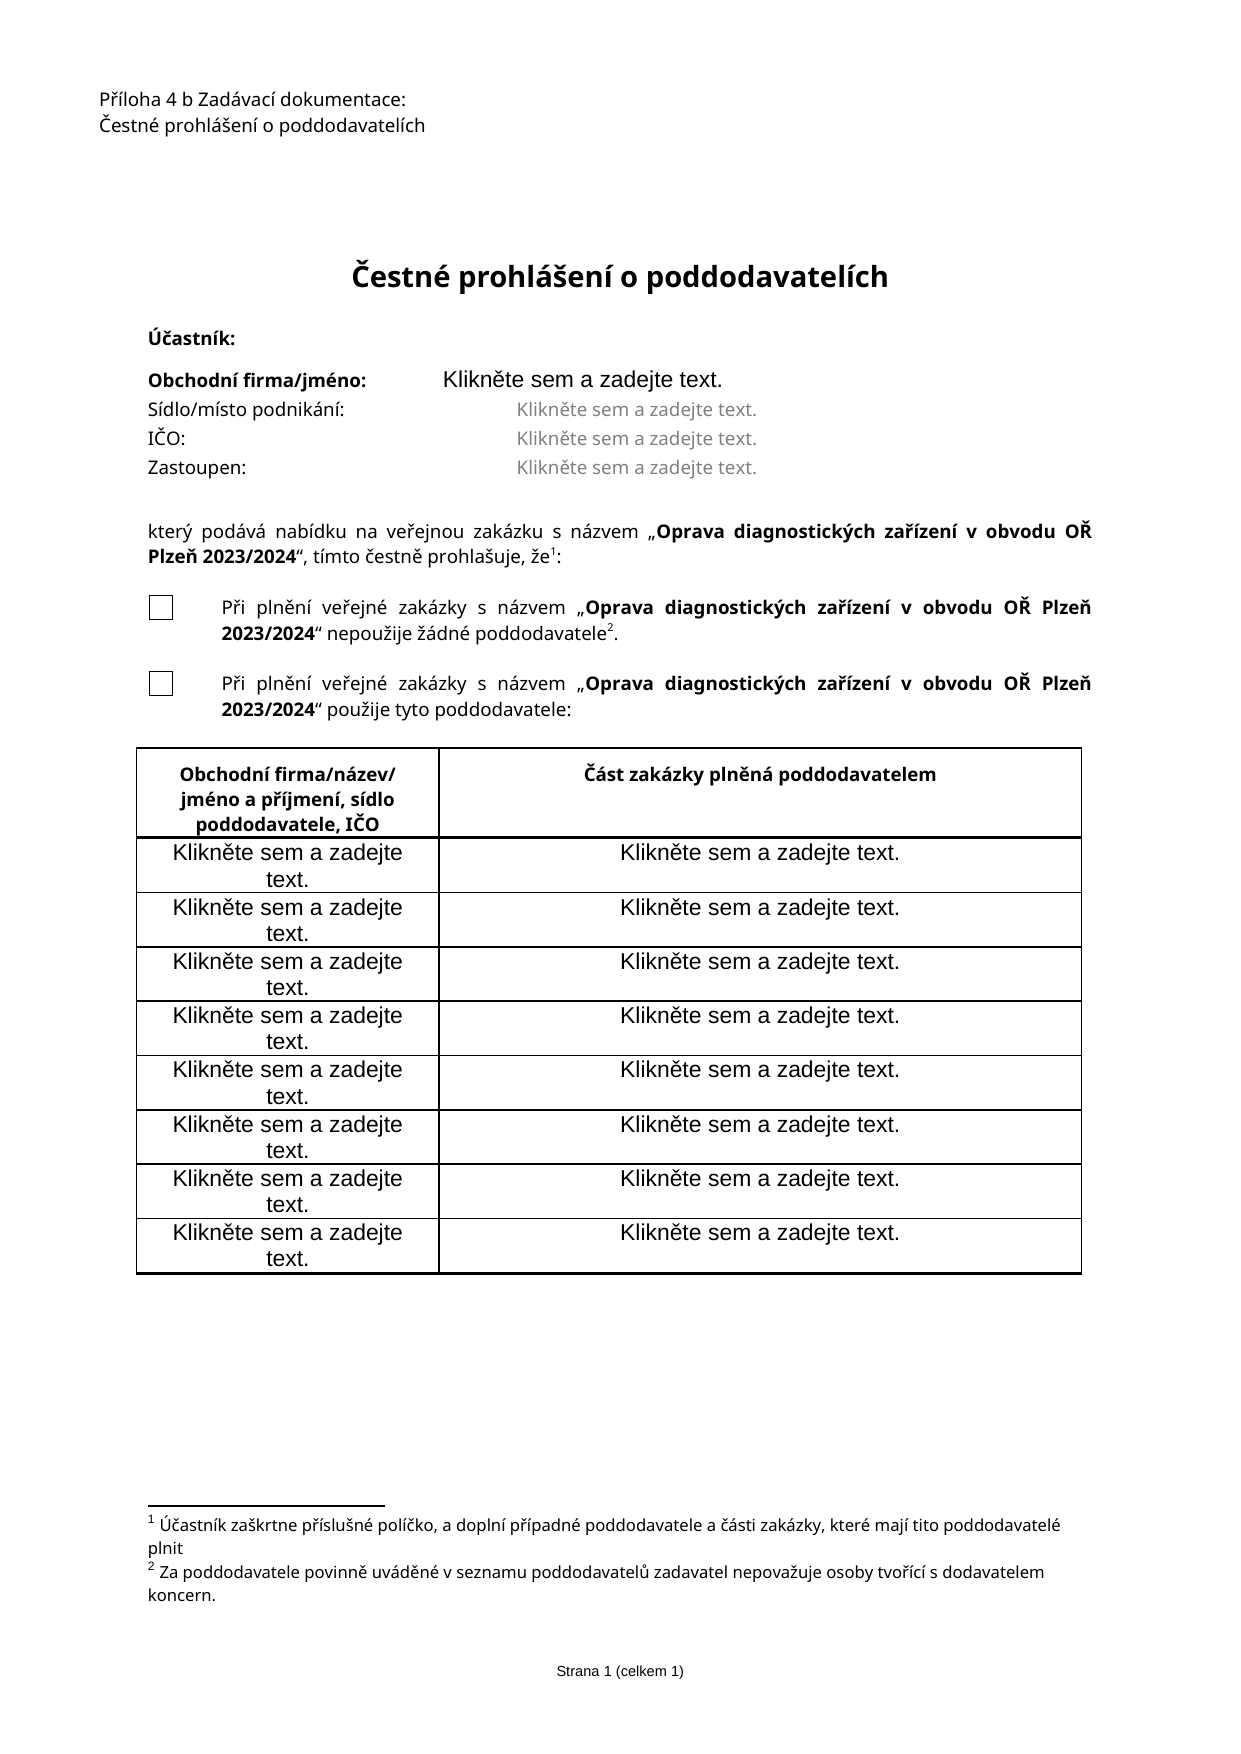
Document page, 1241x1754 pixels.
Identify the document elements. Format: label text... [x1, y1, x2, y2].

text Při plnění veřejné zakázky s názvem „Oprava diagnostických zařízení v obvodu OŘ Plzeň 2023/2024“ použije tyto poddodavatele: [148, 670, 1093, 721]
text IČO: [148, 422, 1093, 451]
text Zastoupen: [148, 451, 1093, 480]
table_header Obchodní firma/název/ jméno a příjmení, sídlo poddodavatele, IČO [137, 749, 438, 836]
title Čestné prohlášení o poddodavatelích [148, 256, 1093, 296]
text který podává nabídku na veřejnou zakázku s názvem „Oprava diagnostických zařízení v obvodu OŘ Plzeň 2023/2024“, tímto čestně prohlašuje, že: [148, 518, 1093, 569]
text Obchodní firma/jméno: [148, 364, 1093, 393]
table_header Část zakázky plněná poddodavatelem [440, 749, 1081, 836]
text Účastník: [148, 321, 1093, 352]
text Při plnění veřejné zakázky s názvem „Oprava diagnostických zařízení v obvodu OŘ Plzeň 2023/2024“ nepoužije žádné poddodavatele. [148, 594, 1093, 645]
text Sídlo/místo podnikání: [148, 393, 1093, 422]
